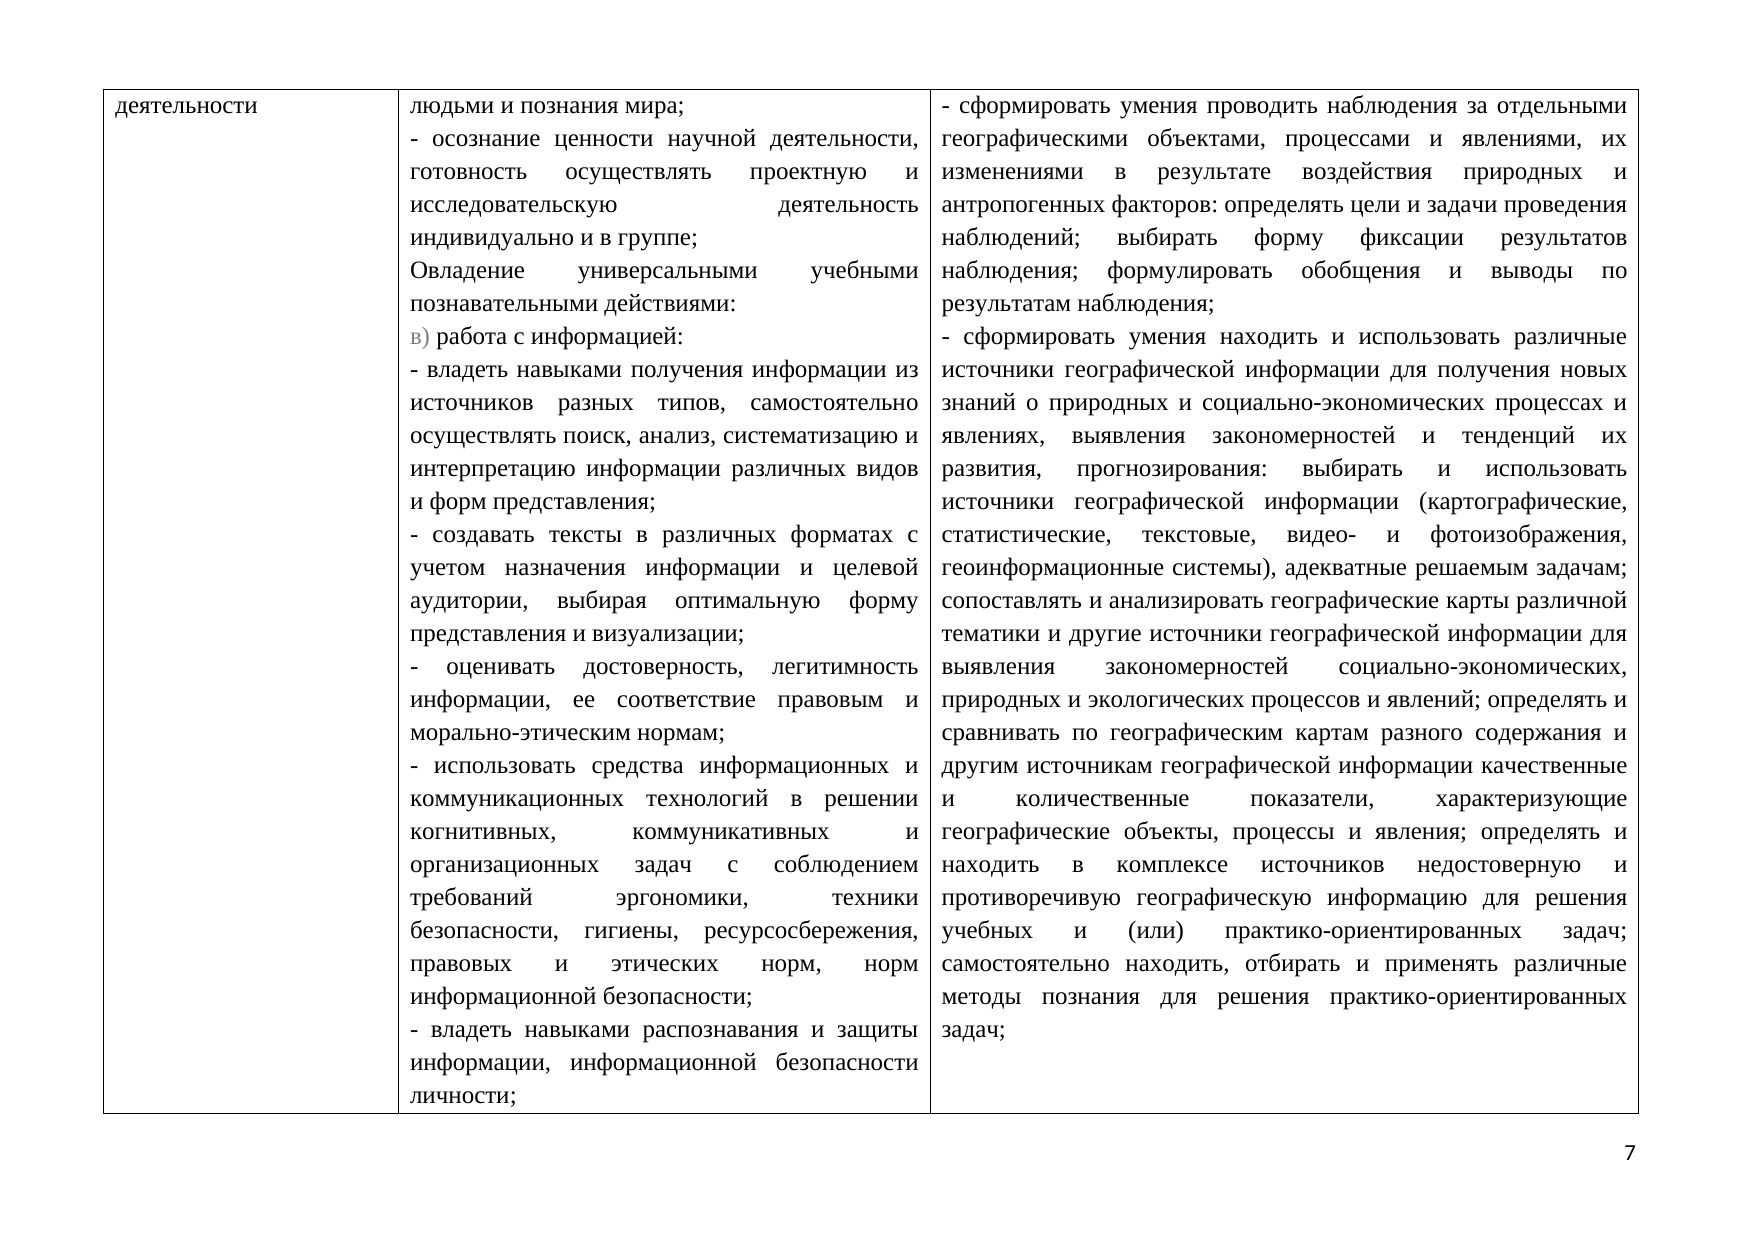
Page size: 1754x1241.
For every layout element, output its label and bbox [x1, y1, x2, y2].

table_cell [104, 90, 398, 1113]
table_cell [399, 90, 930, 1113]
table_cell [931, 90, 1638, 1113]
